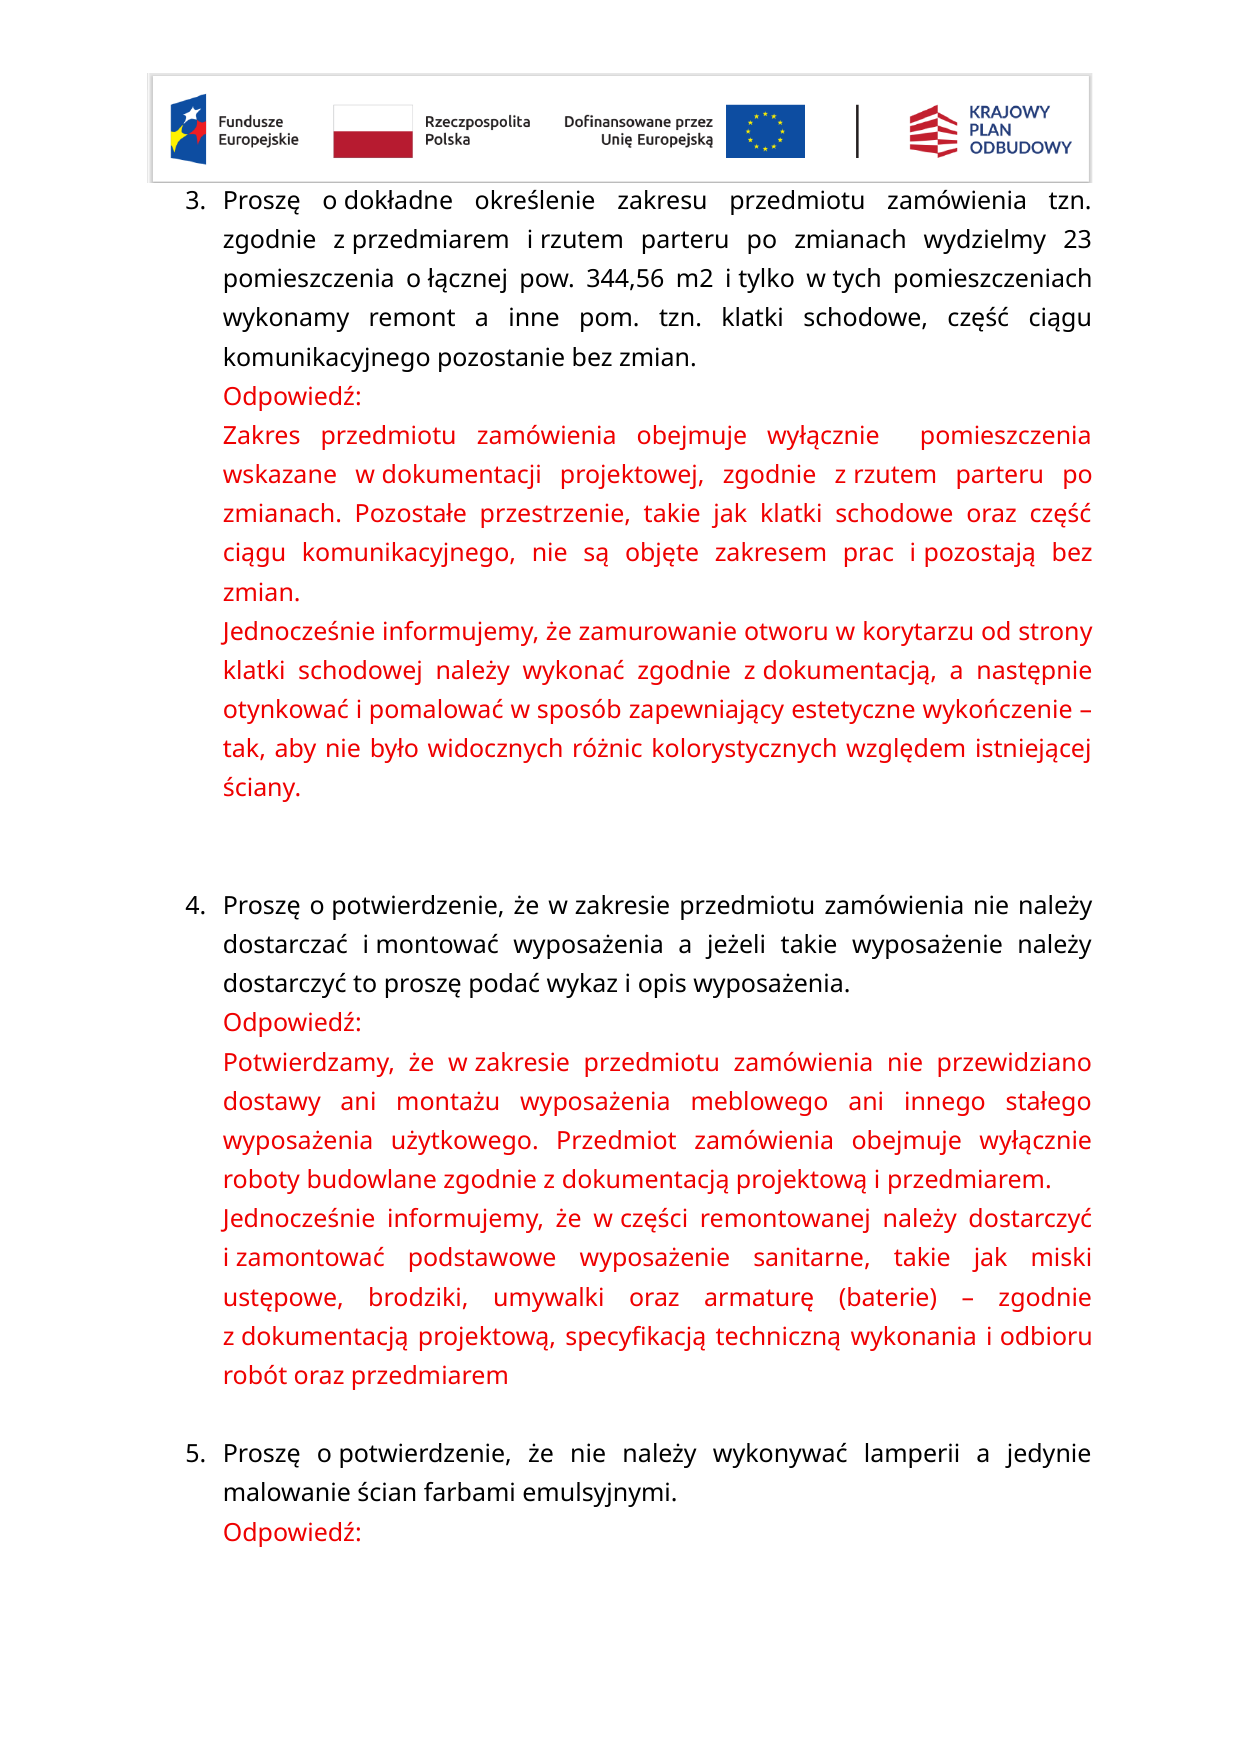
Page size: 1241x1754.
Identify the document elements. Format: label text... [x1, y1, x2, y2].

list Proszę o potwierdzenie, że w zakresie przedmiotu zamówienia nie należy dostarczać i montować wyposażenia a jeżeli takie wyposażenie należy dostarczyć to proszę podać wykaz i opis wyposażenia. [185, 888, 1093, 1000]
list Jednocześnie informujemy, że zamurowanie otworu w korytarzu od strony klatki schodowej należy wykonać zgodnie z dokumentacją, a następnie otynkować i pomalować w sposób zapewniający estetyczne wykończenie – tak, aby nie było widocznych różnic kolorystycznych względem istniejącej ściany. [223, 613, 1093, 804]
list Odpowiedź: [223, 1005, 1093, 1039]
list Jednocześnie informujemy, że w części remontowanej należy dostarczyć i zamontować podstawowe wyposażenie sanitarne, takie jak miski ustępowe, brodziki, umywalki oraz armaturę (baterie) – zgodnie z dokumentacją projektową, specyfikacją techniczną wykonania i odbioru robót oraz przedmiarem [223, 1201, 1093, 1392]
list Proszę o potwierdzenie, że nie należy wykonywać lamperii a jedynie malowanie ścian farbami emulsyjnymi. [185, 1436, 1093, 1509]
list Odpowiedź: [223, 1514, 1093, 1548]
picture [147, 73, 1093, 183]
list Potwierdzamy, że w zakresie przedmiotu zamówienia nie przewidziano dostawy ani montażu wyposażenia meblowego ani innego stałego wyposażenia użytkowego. Przedmiot zamówienia obejmuje wyłącznie roboty budowlane zgodnie z dokumentacją projektową i przedmiarem. [223, 1044, 1093, 1196]
list Zakres przedmiotu zamówienia obejmuje wyłącznie pomieszczenia wskazane w dokumentacji projektowej, zgodnie z rzutem parteru po zmianach. Pozostałe przestrzenie, takie jak klatki schodowe oraz część ciągu komunikacyjnego, nie są objęte zakresem prac i pozostają bez zmian. [223, 418, 1093, 608]
list Odpowiedź: [223, 378, 1093, 412]
list Proszę o dokładne określenie zakresu przedmiotu zamówienia tzn. zgodnie z przedmiarem i rzutem parteru po zmianach wydzielmy 23 pomieszczenia o łącznej pow. 344,56 m2 i tylko w tych pomieszczeniach wykonamy remont a inne pom. tzn. klatki schodowe, część ciągu komunikacyjnego pozostanie bez zmian. [185, 183, 1093, 373]
